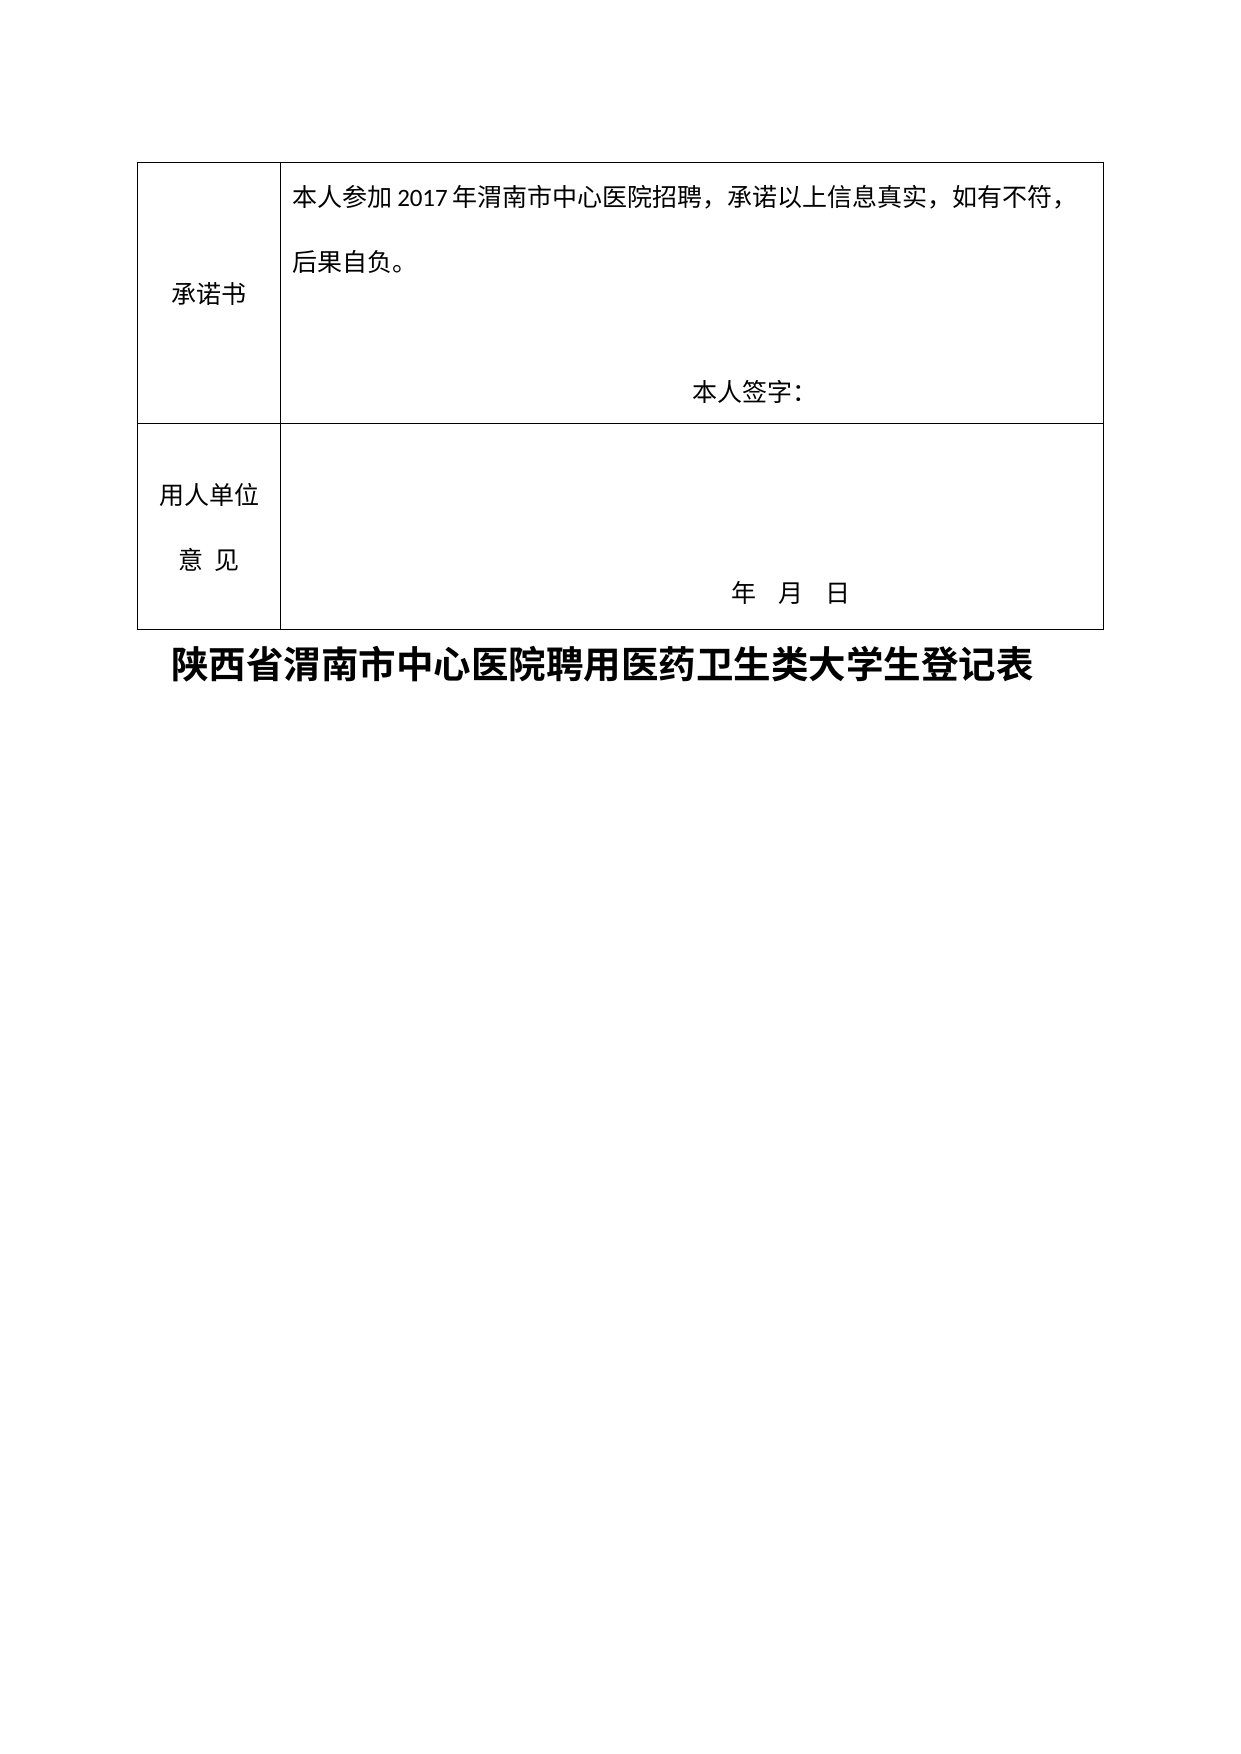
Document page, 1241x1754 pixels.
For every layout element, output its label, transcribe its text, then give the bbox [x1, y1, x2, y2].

table_cell 年 月 日 [281, 424, 1103, 629]
table_cell 本人参加2017年渭南市中心医院招聘，承诺以上信息真实，如有不符，后果自负。 本人签字： [281, 163, 1103, 423]
text 陕西省渭南市中心医院聘用医药卫生类大学生登记表 [171, 630, 1069, 695]
table_cell 承诺书 [138, 163, 280, 423]
table_cell 用人单位 意 见 [138, 424, 280, 629]
